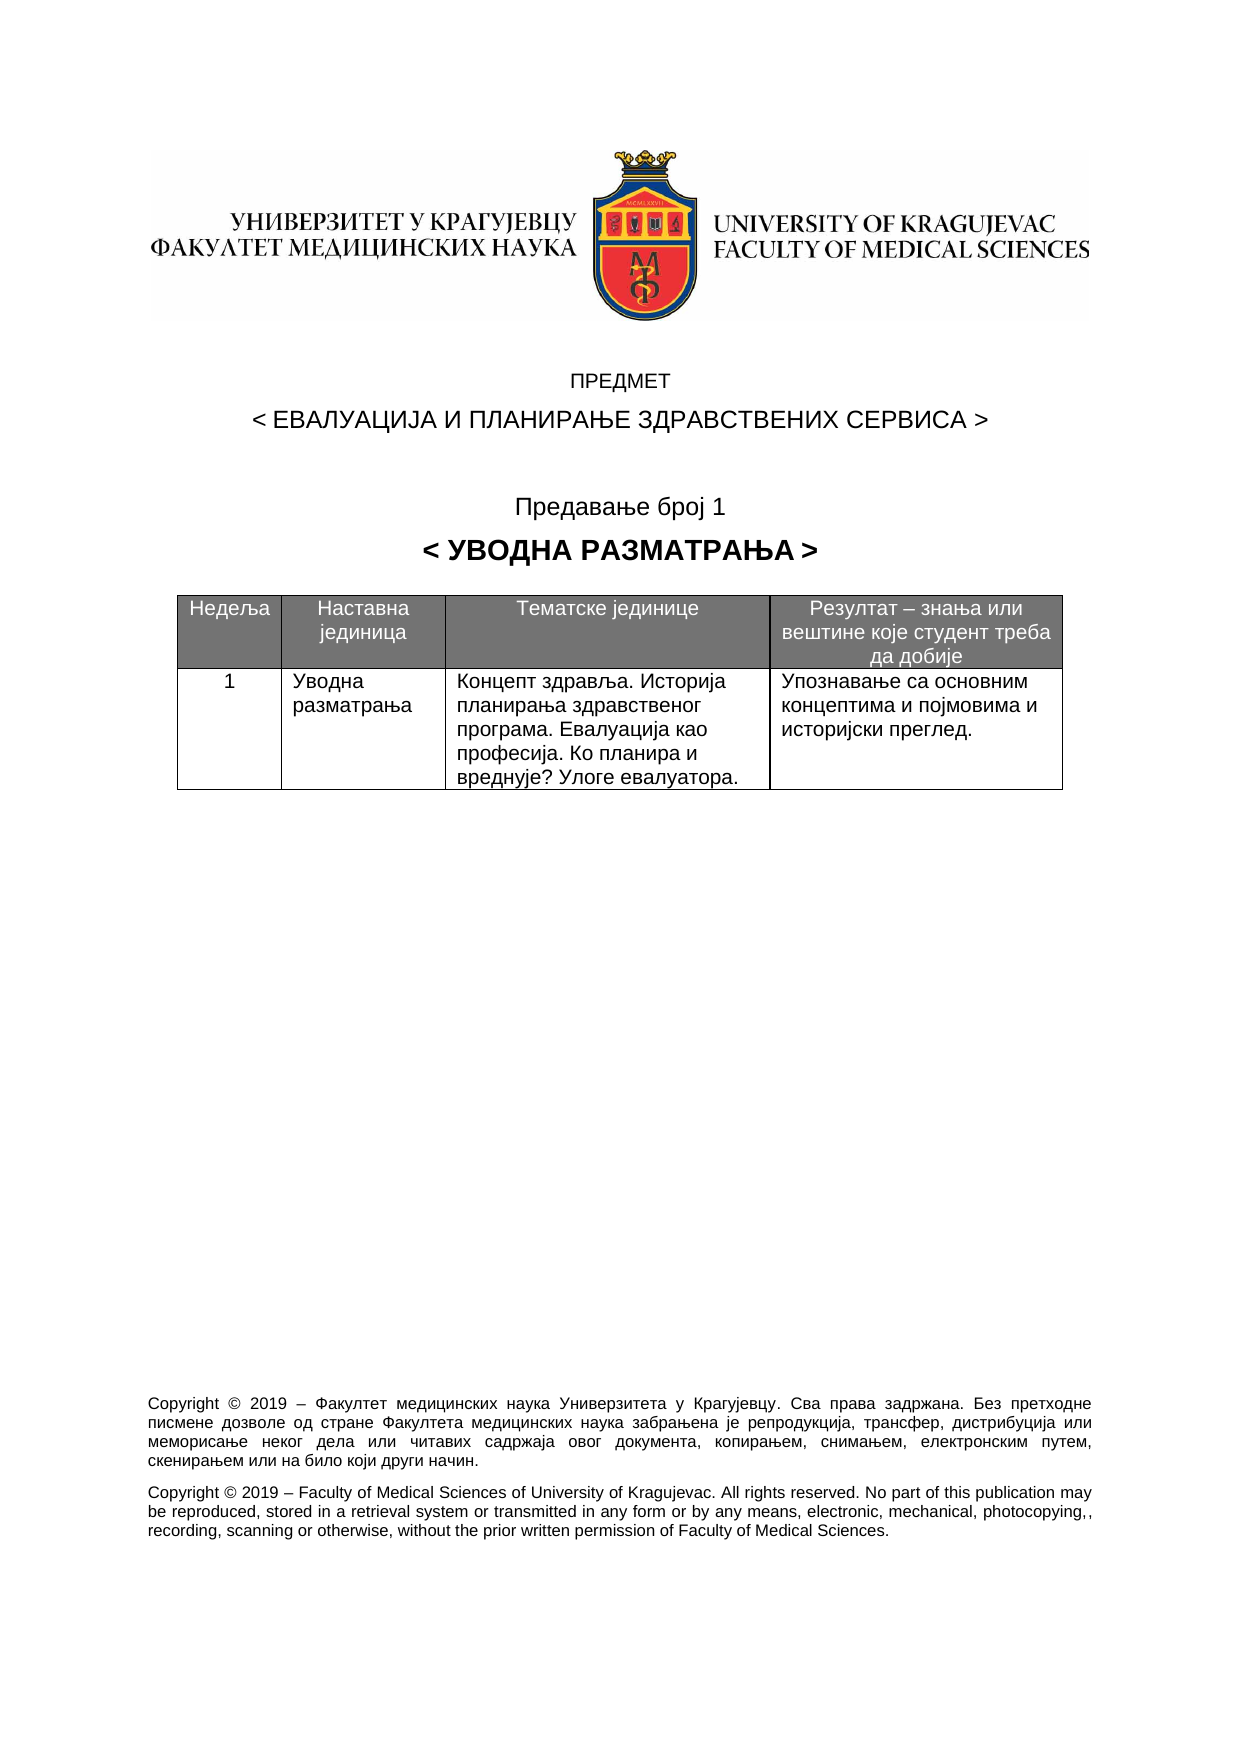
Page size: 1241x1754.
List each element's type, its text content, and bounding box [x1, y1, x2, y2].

table_cell 1 [178, 669, 281, 789]
table_cell Упознавање са основним концептима и појмовима и историјски преглед. [771, 669, 1062, 789]
text < УВОДНА РАЗМАТРАЊА > [148, 533, 1092, 566]
picture [151, 150, 1089, 321]
text Copyright © 2019 – Факултет медицинских наука Универзитета у Крагујевцу. Сва права задржана. Без претходне писмене дозволе од стране Факултета медицинских наука забрањена је репродукција, трансфер, дистрибуција или меморисање неког дела или читавих садржаја овог документа, копирањем, снимањем, електронским путем, скенирањем или на било који други начин. [148, 1393, 1092, 1470]
table_header Резултат – знања или вештине које студент треба да добије [771, 596, 1062, 668]
text Copyright © 2019 – Faculty of Medical Sciences of . All rights reserved. No part of this publication may be reproduced, stored in a retrieval system or transmitted in any form or by any means, electronic, mechanical, photocopying,, recording, scanning or otherwise, without the prior written permission of Faculty of Medical Sciences. [148, 1483, 1092, 1540]
table_header Тематске јединице [446, 596, 769, 668]
table_header Наставна јединица [282, 596, 445, 668]
text Предавање број 1 [148, 491, 1092, 520]
table_cell Концепт здравља. Историја планирања здравственог програма. Евалуација као професија. Ко планира и вреднује? Улоге евалуатора. [446, 669, 769, 789]
text ПРЕДМЕТ [148, 369, 1092, 393]
table_cell Уводна разматрања [282, 669, 445, 789]
table_header Недеља [178, 596, 281, 668]
text < ЕВАЛУАЦИЈА И ПЛАНИРАЊЕ ЗДРАВСТВЕНИХ СЕРВИСА > [148, 405, 1092, 434]
